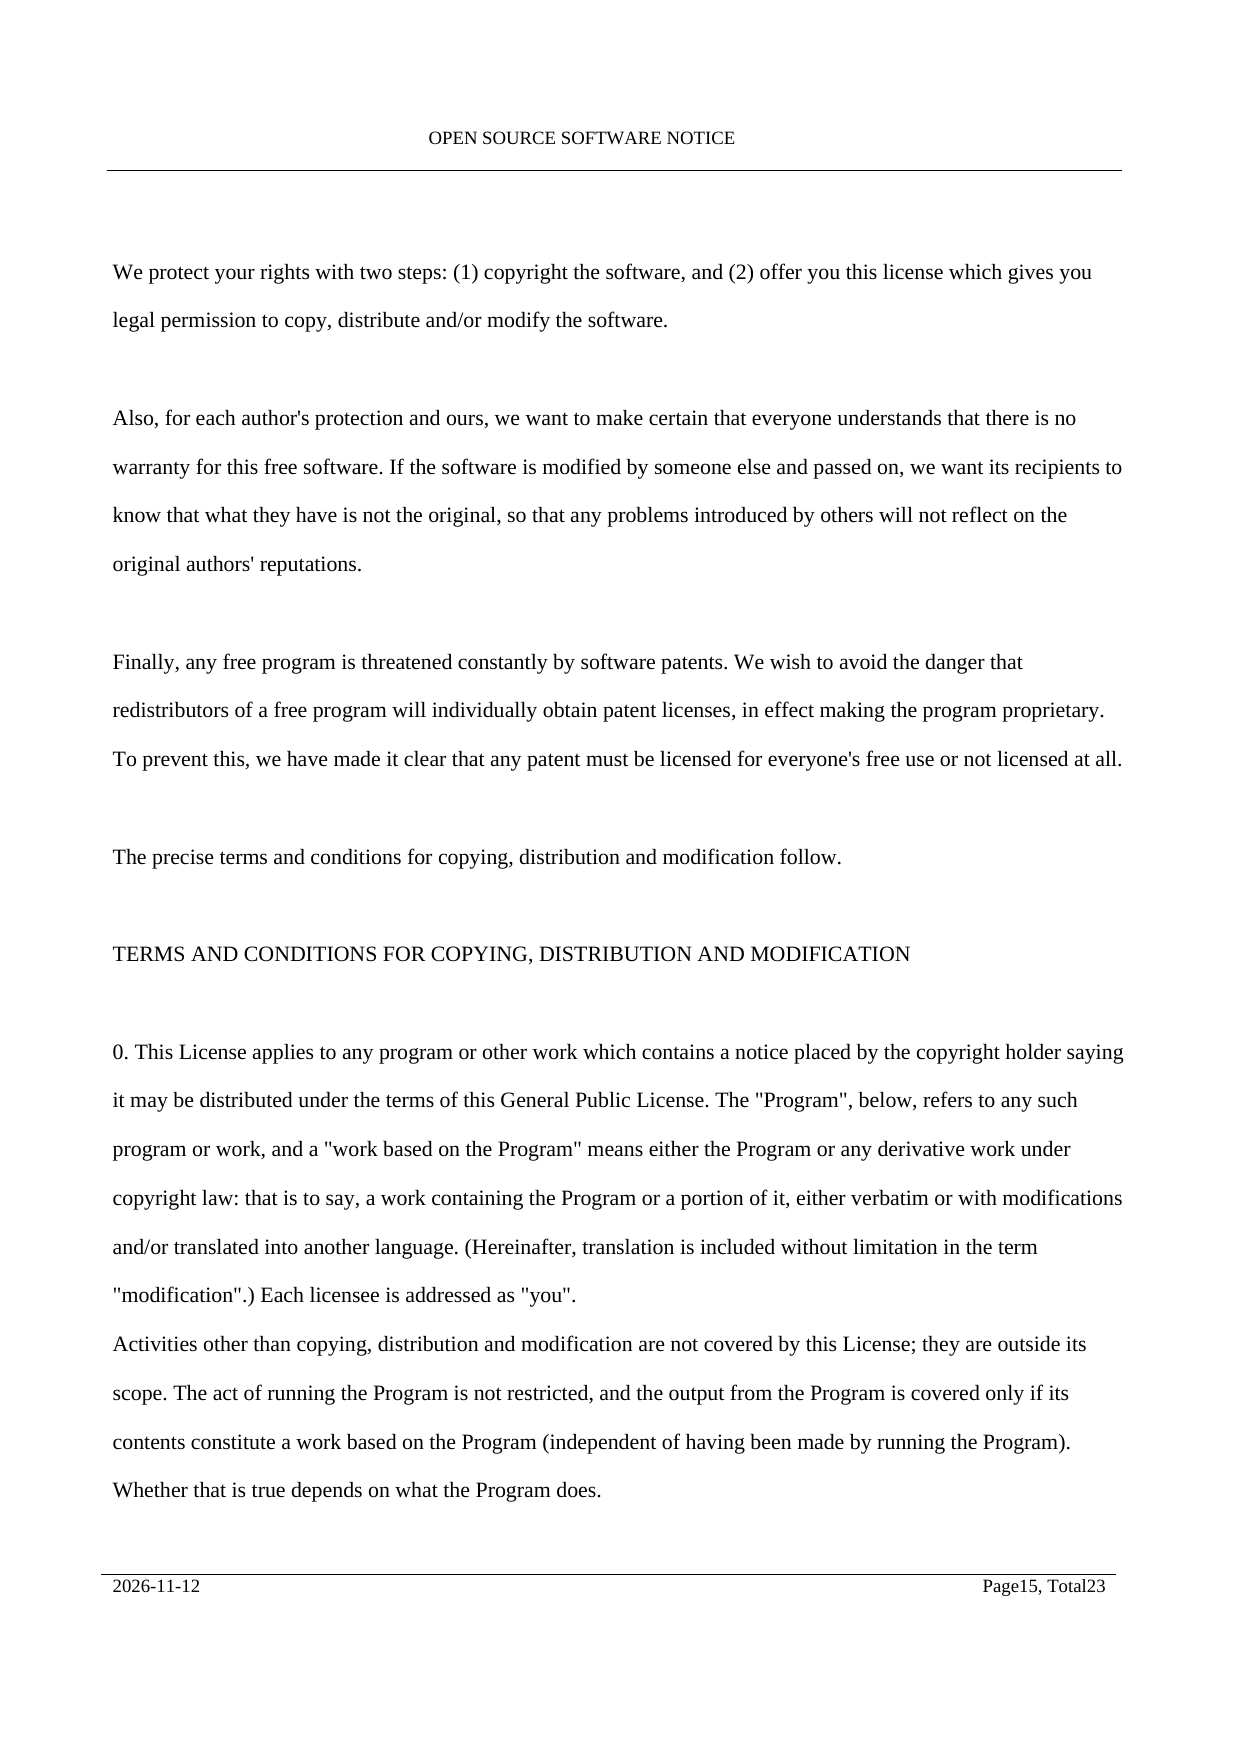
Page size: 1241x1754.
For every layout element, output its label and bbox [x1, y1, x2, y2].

text [112, 206, 1128, 1506]
